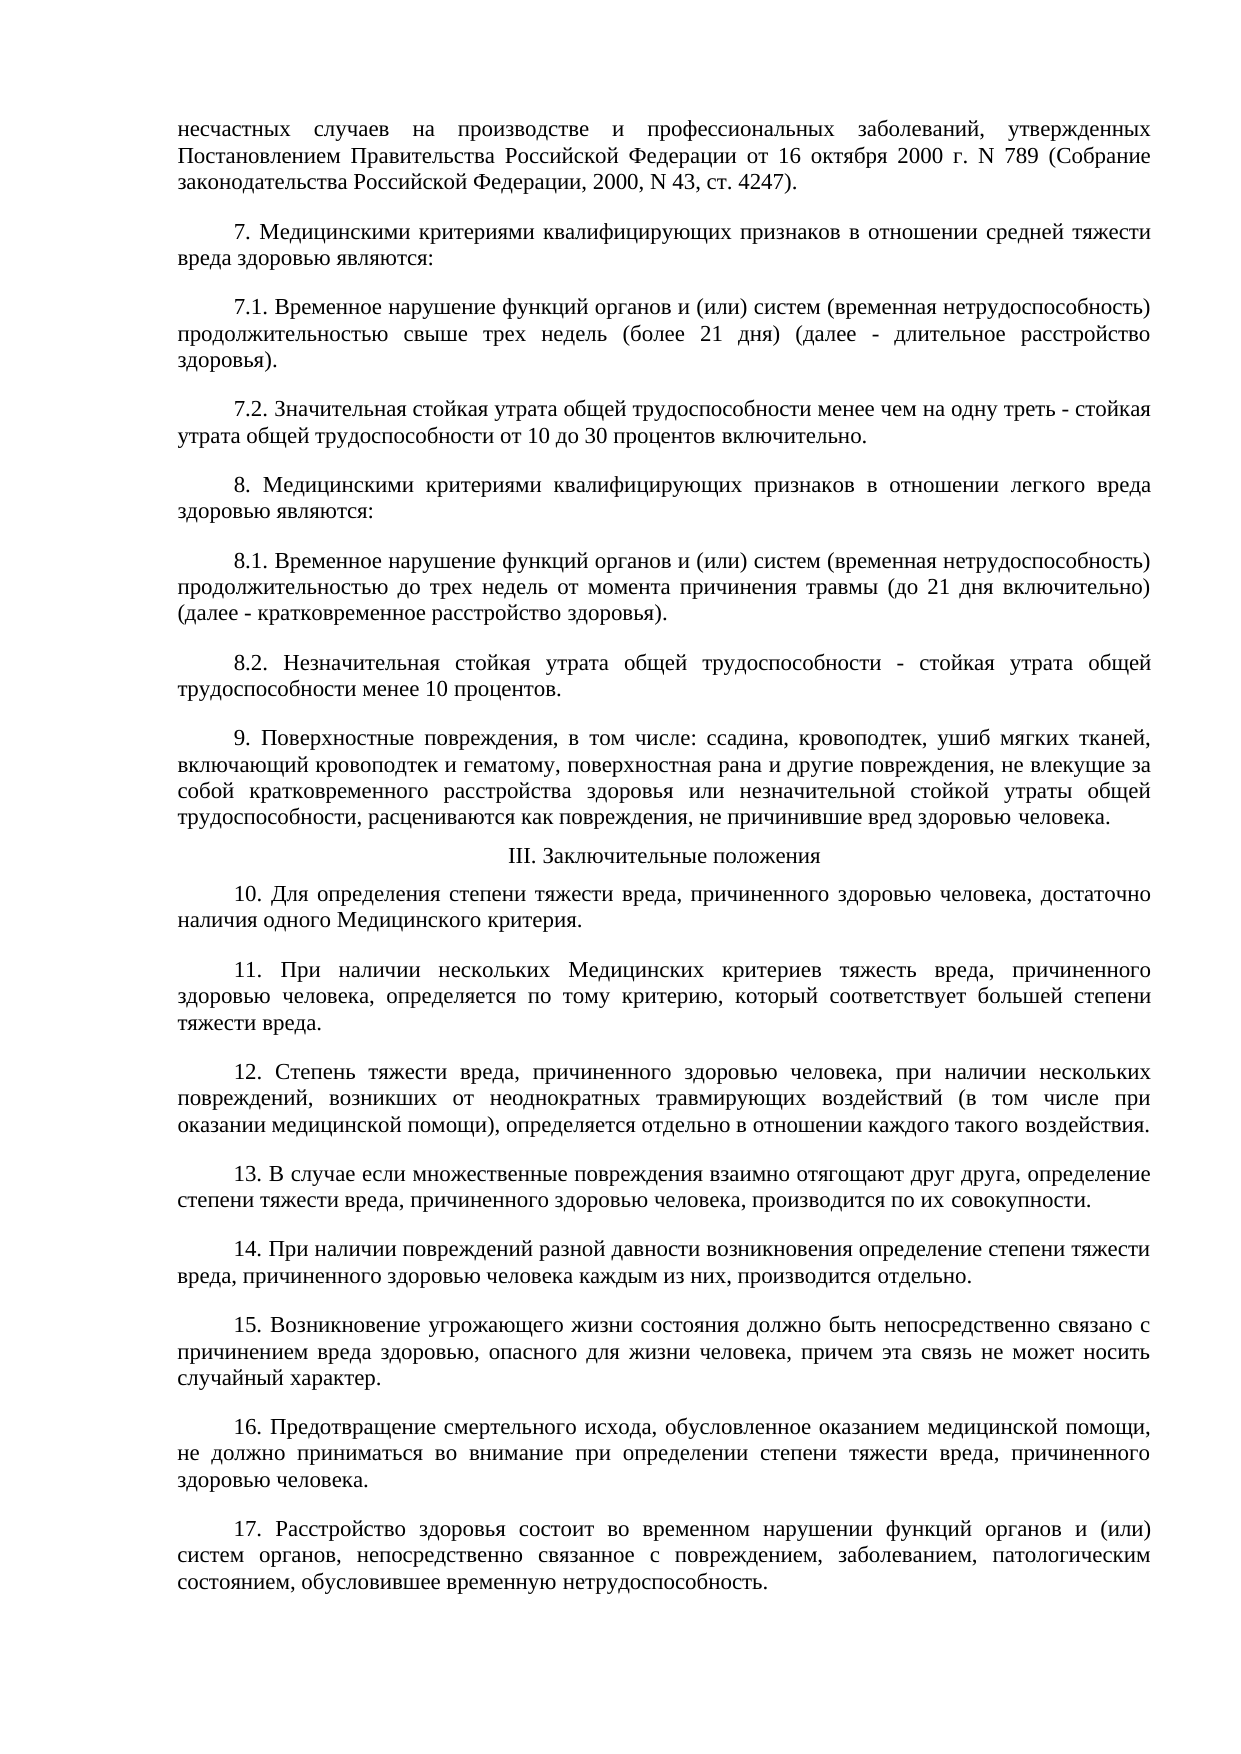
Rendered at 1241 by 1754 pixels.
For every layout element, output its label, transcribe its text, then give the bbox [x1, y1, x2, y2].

list Для определения степени тяжести вреда, причиненного здоровью человека, достаточно наличия одного Медицинского критерия. [177, 880, 1152, 933]
list Поверхностные повреждения, в том числе: ссадина, кровоподтек, ушиб мягких тканей, включающий кровоподтек и гематому, поверхностная рана и другие повреждения, не влекущие за собой кратковременного расстройства здоровья или незначительной стойкой утраты общей трудоспособности, расцениваются как повреждения, не причинившие вред здоровью человека. [177, 724, 1152, 830]
list Незначительная стойкая утрата общей трудоспособности - стойкая утрата общей трудоспособности менее 10 процентов. [177, 649, 1152, 701]
list Временное нарушение функций органов и (или) систем (временная нетрудоспособность) продолжительностью до трех недель от момента причинения травмы (до 21 дня включительно) (далее - кратковременное расстройство здоровья). [177, 547, 1152, 626]
list В случае если множественные повреждения взаимно отягощают друг друга, определение степени тяжести вреда, причиненного здоровью человека, производится по их совокупности. [177, 1160, 1152, 1213]
list Возникновение угрожающего жизни состояния должно быть непосредственно связано с причинением вреда здоровью, опасного для жизни человека, причем эта связь не может носить случайный характер. [177, 1311, 1152, 1390]
list Степень тяжести вреда, причиненного здоровью человека, при наличии нескольких повреждений, возникших от неоднократных травмирующих воздействий (в том числе при оказании медицинской помощи), определяется отдельно в отношении каждого такого воздействия. [177, 1058, 1152, 1137]
list Медицинскими критериями квалифицирующих признаков в отношении средней тяжести вреда здоровью являются: [177, 218, 1152, 270]
list Медицинскими критериями квалифицирующих признаков в отношении легкого вреда здоровью являются: [177, 471, 1152, 524]
text несчастных случаев на производстве и профессиональных заболеваний, утвержденных Постановлением Правительства Российской Федерации от 16 октября 2000 г. N 789 (Собрание законодательства Российской Федерации, 2000, N 43, ст. 4247). [177, 115, 1152, 194]
list При наличии нескольких Медицинских критериев тяжесть вреда, причиненного здоровью человека, определяется по тому критерию, который соответствует большей степени тяжести вреда. [177, 956, 1152, 1035]
list Расстройство здоровья состоит во временном нарушении функций органов и (или) систем органов, непосредственно связанное с повреждением, заболеванием, патологическим состоянием, обусловившее временную нетрудоспособность. [177, 1515, 1152, 1594]
list Заключительные положения [508, 842, 1165, 868]
list Предотвращение смертельного исхода, обусловленное оказанием медицинской помощи, не должно приниматься во внимание при определении степени тяжести вреда, причиненного здоровью человека. [177, 1413, 1152, 1492]
list При наличии повреждений разной давности возникновения определение степени тяжести вреда, причиненного здоровью человека каждым из них, производится отдельно. [177, 1236, 1152, 1288]
list Временное нарушение функций органов и (или) систем (временная нетрудоспособность) продолжительностью свыше трех недель (более 21 дня) (далее - длительное расстройство здоровья). [177, 293, 1152, 372]
list Значительная стойкая утрата общей трудоспособности менее чем на одну треть - стойкая утрата общей трудоспособности от 10 до 30 процентов включительно. [177, 395, 1152, 448]
